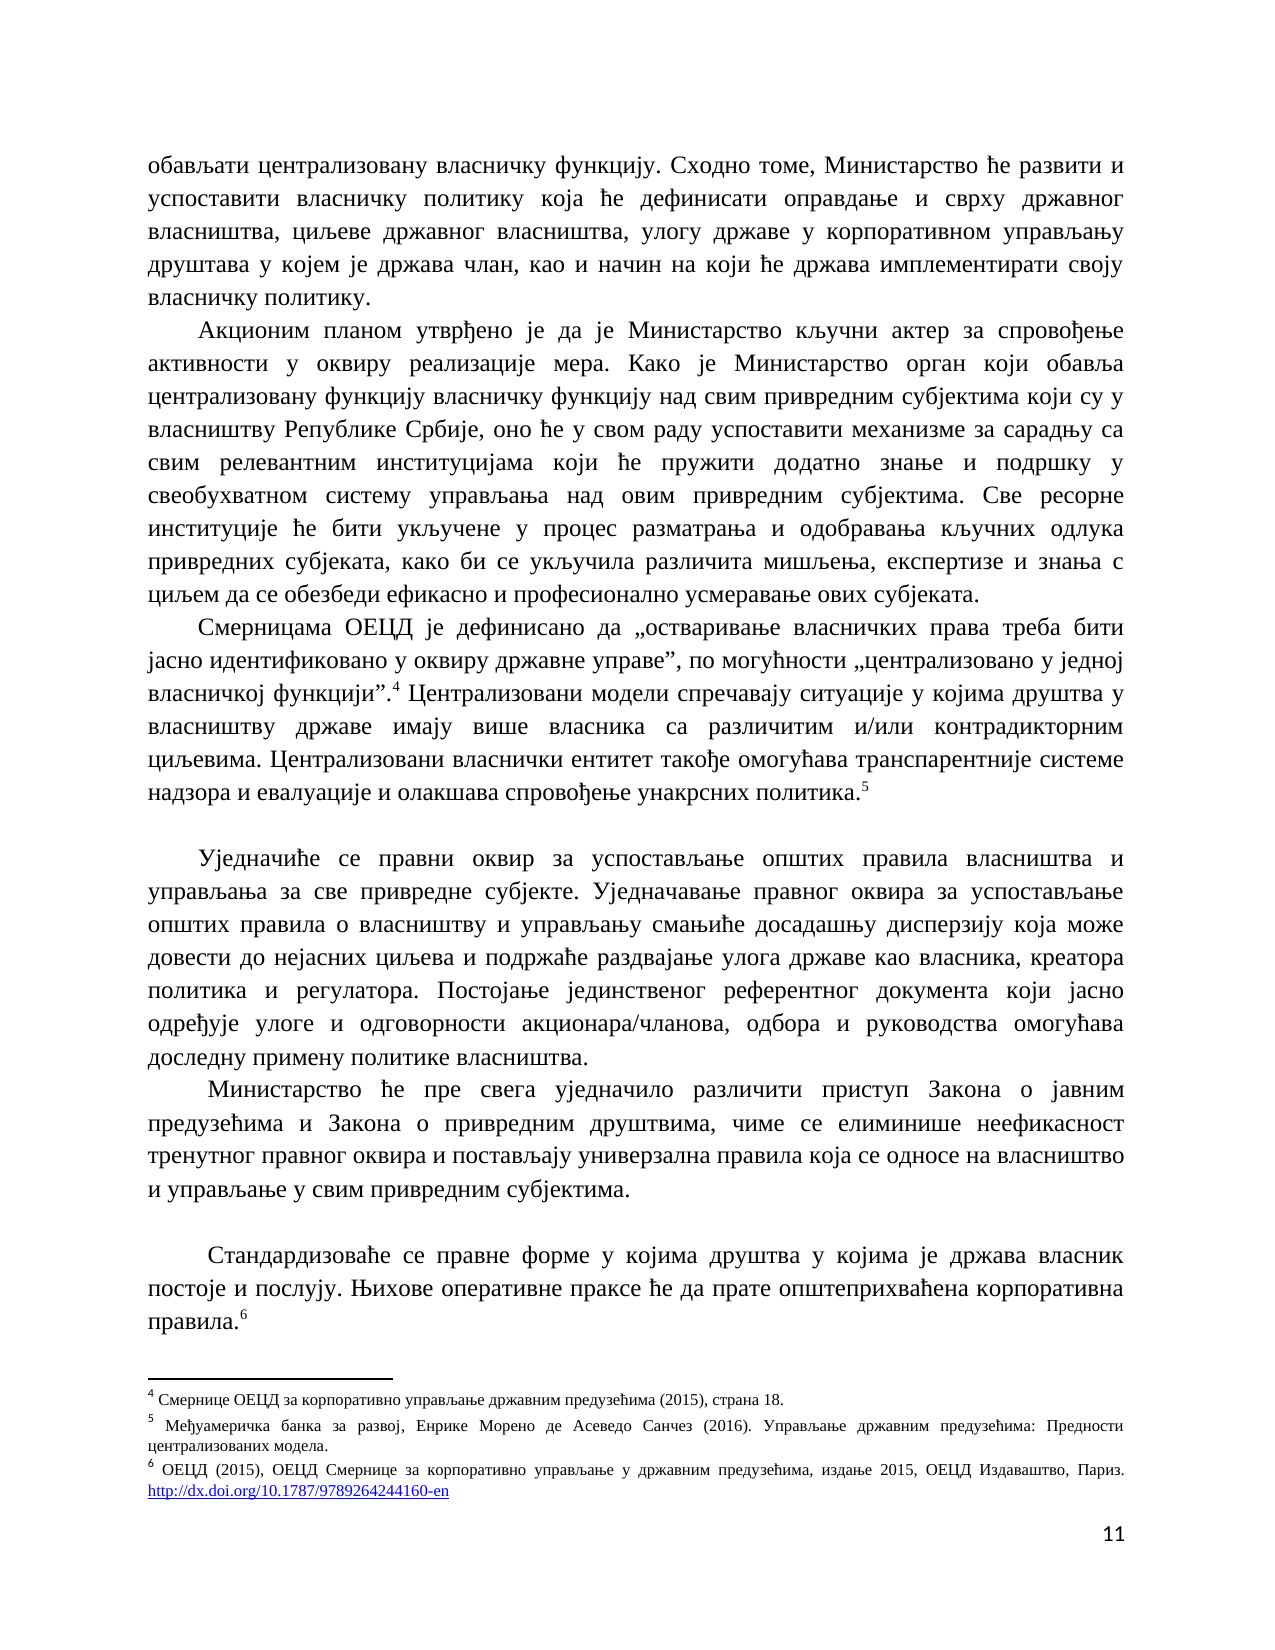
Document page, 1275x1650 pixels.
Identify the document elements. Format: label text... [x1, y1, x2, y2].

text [148, 150, 1125, 311]
text Смерницама ОЕЦД је дефинисано да „остваривање власничких права треба бити јасно идентификовано у оквиру државне управеˮ, по могућности „централизовано у једној власничкој функцијиˮ. Централизовани модели спречавају ситуације у којима друштва у власништву државе имају више власника са различитим и/или контрадикторним циљевима. Централизовани власнички ентитет такође омогућава транспарентније системе надзора и евалуације и олакшава спровођење унакрсних политика. [148, 612, 1125, 806]
text Стандардизоваће се правне форме у којима друштва у којима је држава власник постоје и послују. Њихове оперативне праксе ће да прате општеприхваћена корпоративна правила. [148, 1240, 1125, 1334]
text Уједначиће се правни оквир за успостављање општих правила власништва и управљања за све привредне субјекте. Уједначавање правног оквира за успостављање општих правила о власништву и управљању смањиће досадашњу дисперзију која може довести до нејасних циљева и подржаће раздвајање улога државе као власника, креатора политика и регулатора. Постојање јединственог референтног документа који јасно одређује улоге и одговорности акционара/чланова, одбора и руководства омогућава доследну примену политике власништва. [148, 843, 1125, 1070]
text Акционим планом утврђено је да је Министарство кључни актер за спровођење активности у оквиру реализације мера. Како је Министарство орган који обавља централизовану функцију власничку функцију над свим привредним субјектима који су у власништву Републике Србије, оно ће у свом раду успоставити механизме за сарадњу са свим релевантним институцијама који ће пружити додатно знање и подршку у свеобухватном систему управљања над овим привредним субјектима. Све ресорне институције ће бити укључене у процес разматрања и одобравања кључних одлука привредних субјеката, како би се укључила различита мишљења, експертизе и знања с циљем да се обезбеди ефикасно и професионално усмеравање ових субјеката. [148, 315, 1125, 608]
text Министарство ће пре свега уједначило различити приступ Закона о јавним предузећима и Закона о привредним друштвима, чиме се елиминише неефикасност тренутног правног оквира и постављају универзална правила која се односе на власништво и управљање у свим привредним субјектима. [148, 1074, 1125, 1202]
